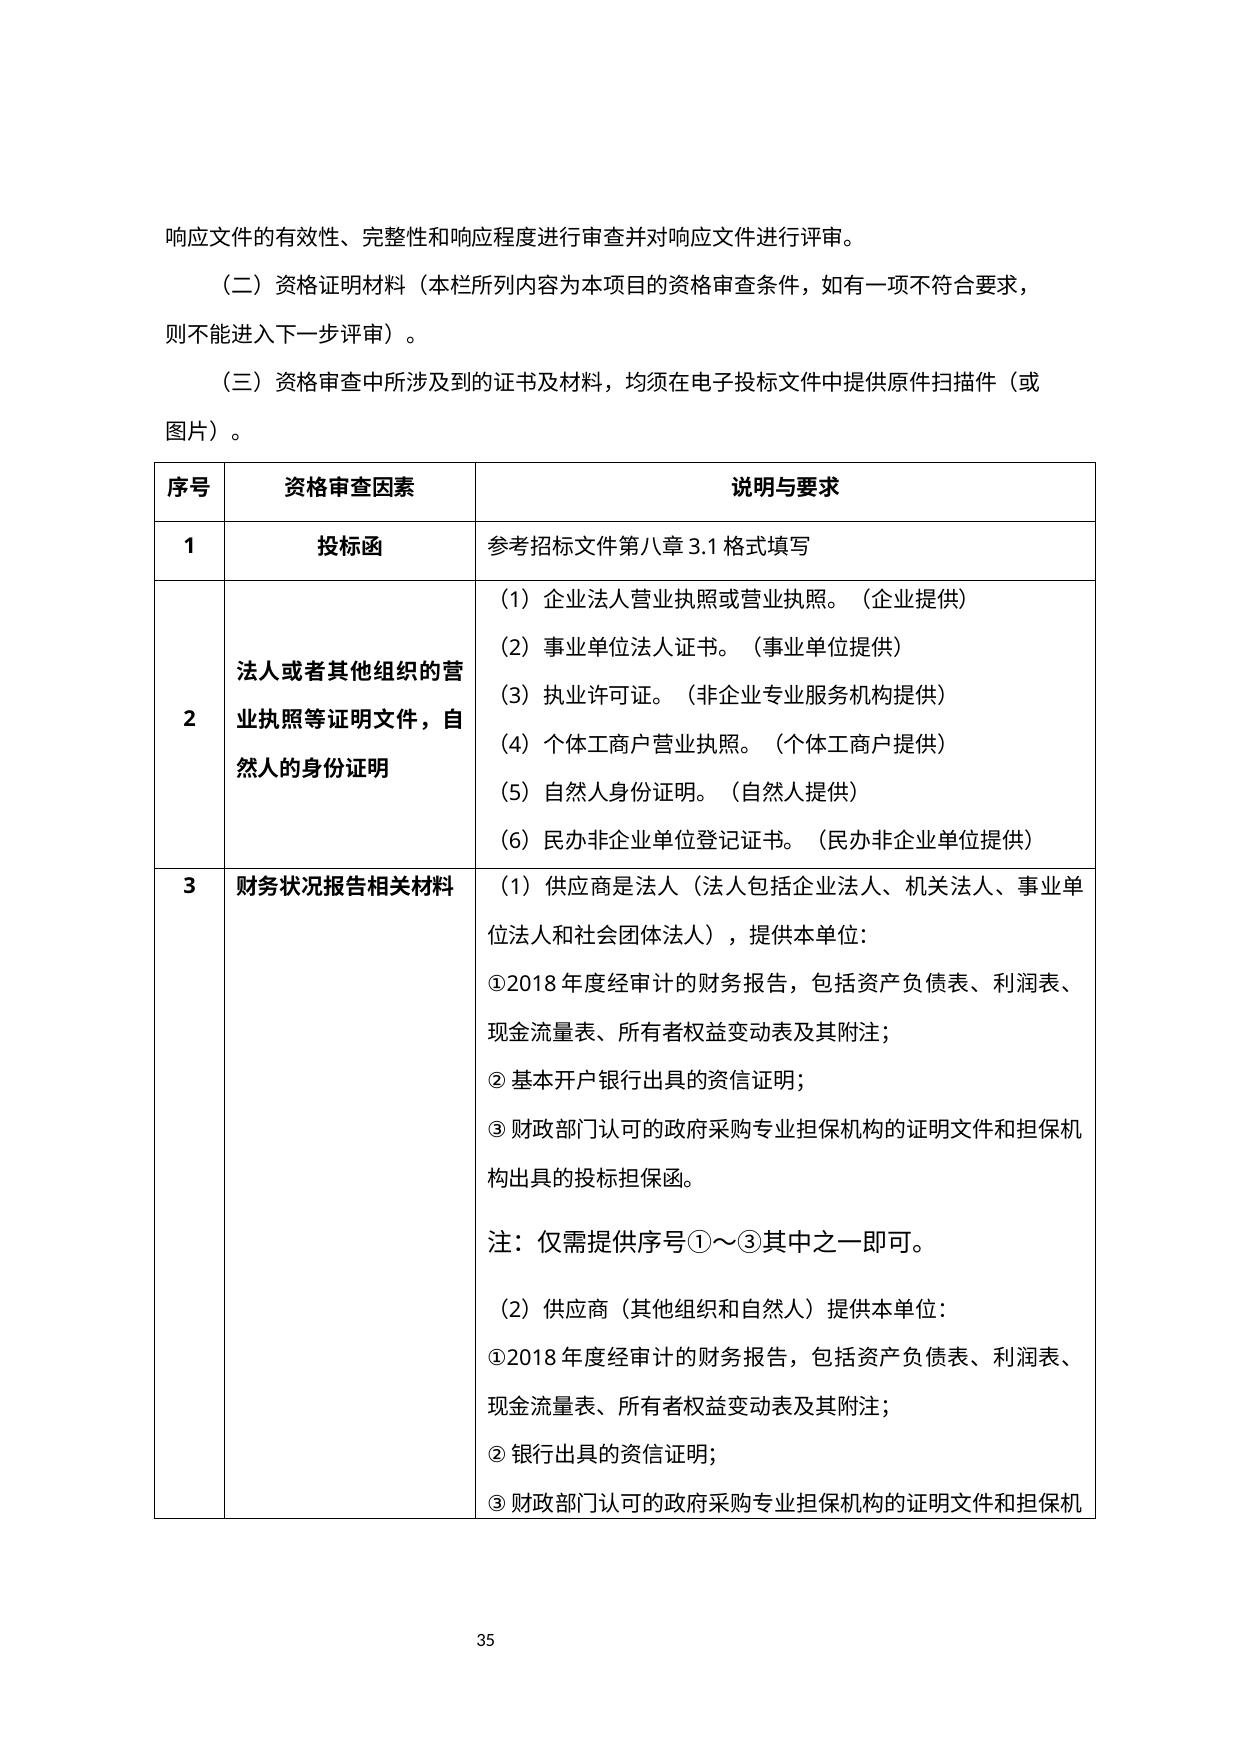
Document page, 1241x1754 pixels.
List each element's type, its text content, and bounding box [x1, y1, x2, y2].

table_cell 2 [155, 581, 224, 868]
table_header 说明与要求 [476, 463, 1095, 521]
table_header 序号 [155, 463, 224, 521]
table_cell 1 [155, 522, 224, 580]
table_cell 财务状况报告相关材料 [225, 869, 475, 1518]
table_cell 法人或者其他组织的营业执照等证明文件，自然人的身份证明 [225, 581, 475, 868]
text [165, 219, 1043, 252]
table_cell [476, 869, 1095, 1518]
table_cell （1）企业法人营业执照或营业执照。（企业提供） （2）事业单位法人证书。（事业单位提供） （3）执业许可证。（非企业专业服务机构提供） （4）个体工商户营业执照。（个体工商户提供） （5）自然人身份证明。（自然人提供） （6）民办非企业单位登记证书。（民办非企业单位提供） [476, 581, 1095, 868]
table_cell 3 [155, 869, 224, 1518]
table_header 资格审查因素 [225, 463, 475, 521]
text （二）资格证明材料（本栏所列内容为本项目的资格审查条件，如有一项不符合要求，则不能进入下一步评审）。 [165, 268, 1043, 349]
text （三）资格审查中所涉及到的证书及材料，均须在电子投标文件中提供原件扫描件（或图片）。 [165, 365, 1043, 446]
table_cell 投标函 [225, 522, 475, 580]
table_cell 参考招标文件第八章3.1格式填写 [476, 522, 1095, 580]
